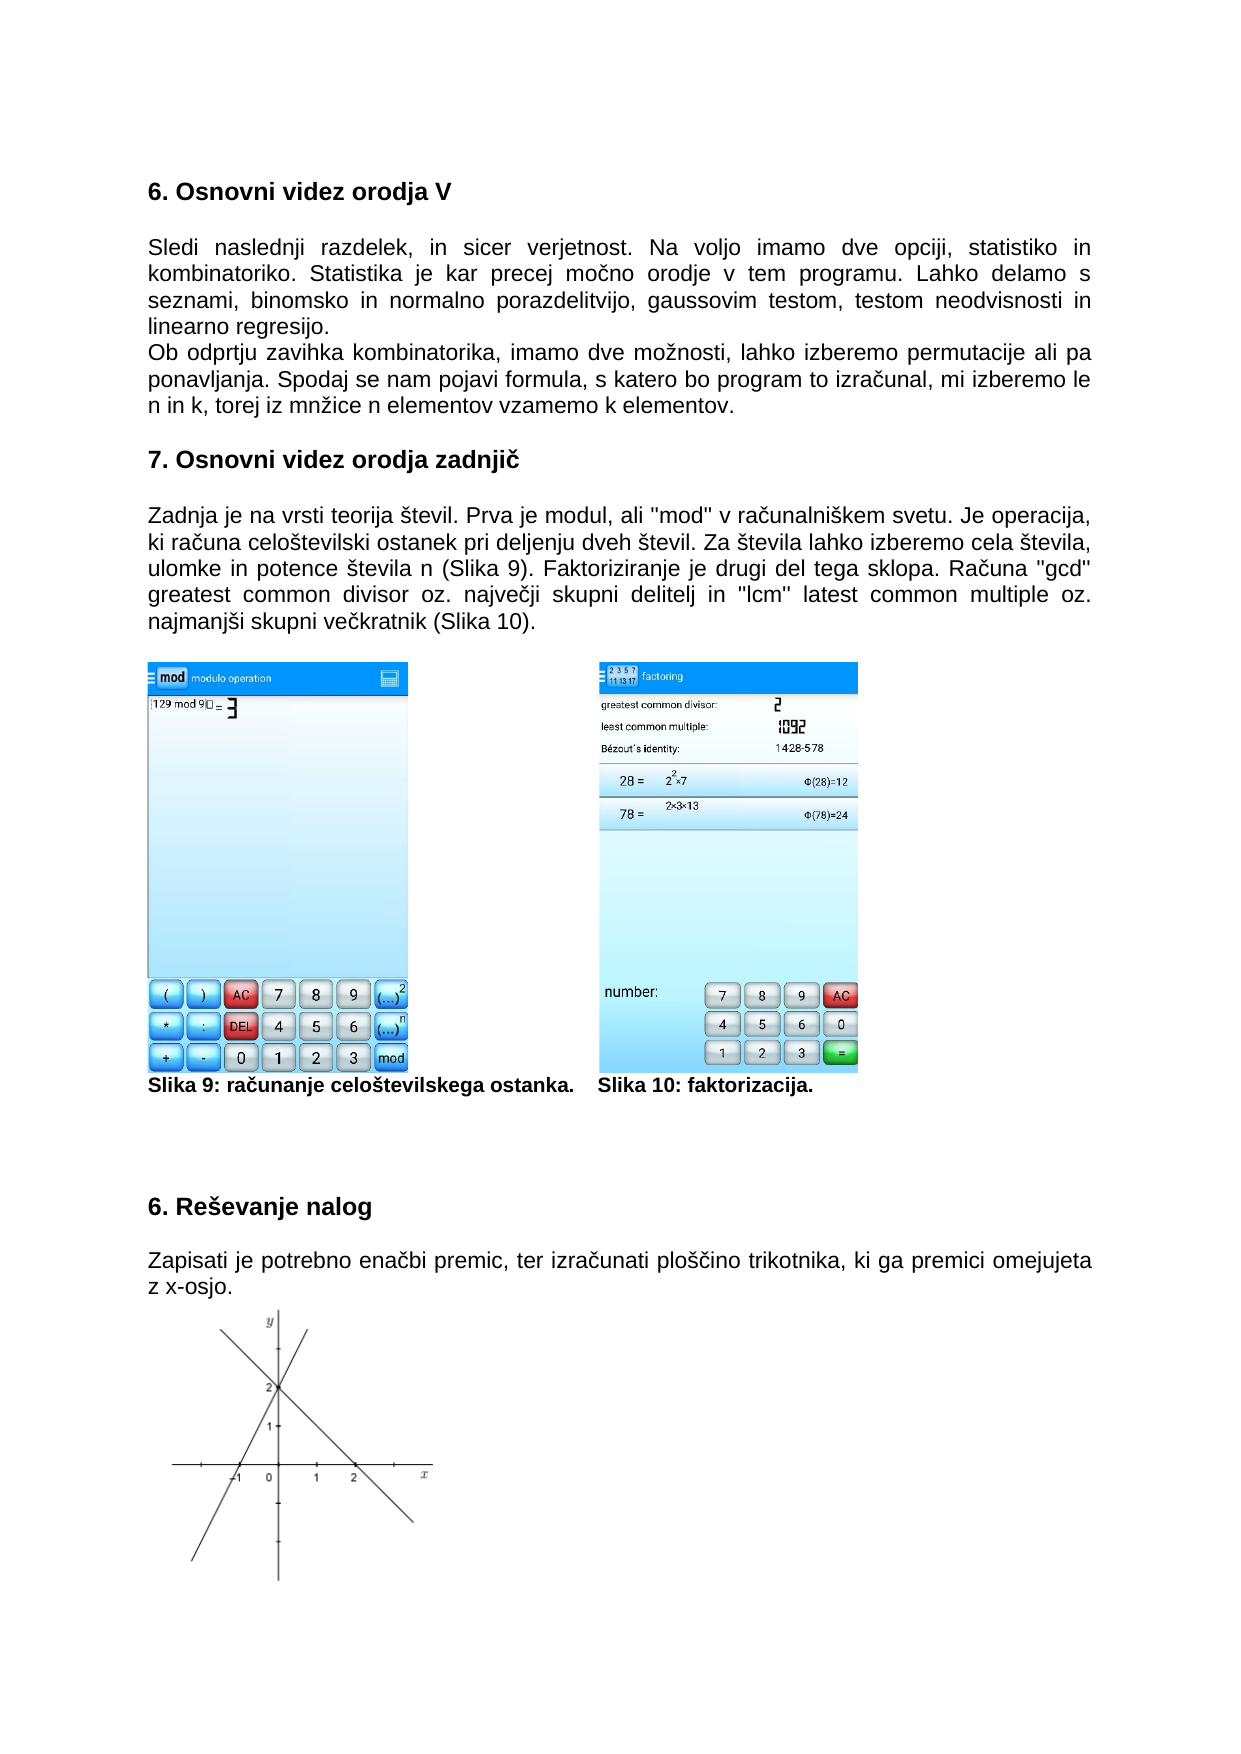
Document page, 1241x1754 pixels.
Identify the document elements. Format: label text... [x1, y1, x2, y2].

text Ob odprtju zavihka kombinatorika, imamo dve možnosti, lahko izberemo permutacije ali pa ponavljanja. Spodaj se nam pojavi formula, s katero bo program to izračunal, mi izberemo le n in k, torej iz mnžice n elementov vzamemo k elementov. [148, 339, 1092, 418]
picture [599, 662, 858, 1073]
text Sledi naslednji razdelek, in sicer verjetnost. Na voljo imamo dve opciji, statistiko in kombinatoriko. Statistika je kar precej močno orodje v tem programu. Lahko delamo s seznami, binomsko in normalno porazdelitvijo, gaussovim testom, testom neodvisnosti in linearno regresijo. [148, 234, 1092, 339]
text Zadnja je na vrsti teorija števil. Prva je modul, ali ''mod'' v računalniškem svetu. Je operacija, ki računa celoštevilski ostanek pri deljenju dveh števil. Za števila lahko izberemo cela števila, ulomke in potence števila n (Slika 9). Faktoriziranje je drugi del tega sklopa. Računa ''gcd'' greatest common divisor oz. največji skupni delitelj in ''lcm'' latest common multiple oz. najmanjši skupni večkratnik (Slika 10). [148, 502, 1092, 634]
text 6. Osnovni videz orodja V [148, 176, 1092, 205]
text Zapisati je potrebno enačbi premic, ter izračunati ploščino trikotnika, ki ga premici omejujeta z x-osjo. [148, 1247, 1092, 1299]
picture [147, 662, 409, 1073]
text Slika 9: računanje celoštevilskega ostanka. Slika 10: faktorizacija. [148, 1073, 1092, 1097]
text 6. Reševanje nalog [148, 1192, 1092, 1220]
picture [147, 1299, 479, 1595]
text 7. Osnovni videz orodja zadnjič [148, 445, 1092, 473]
